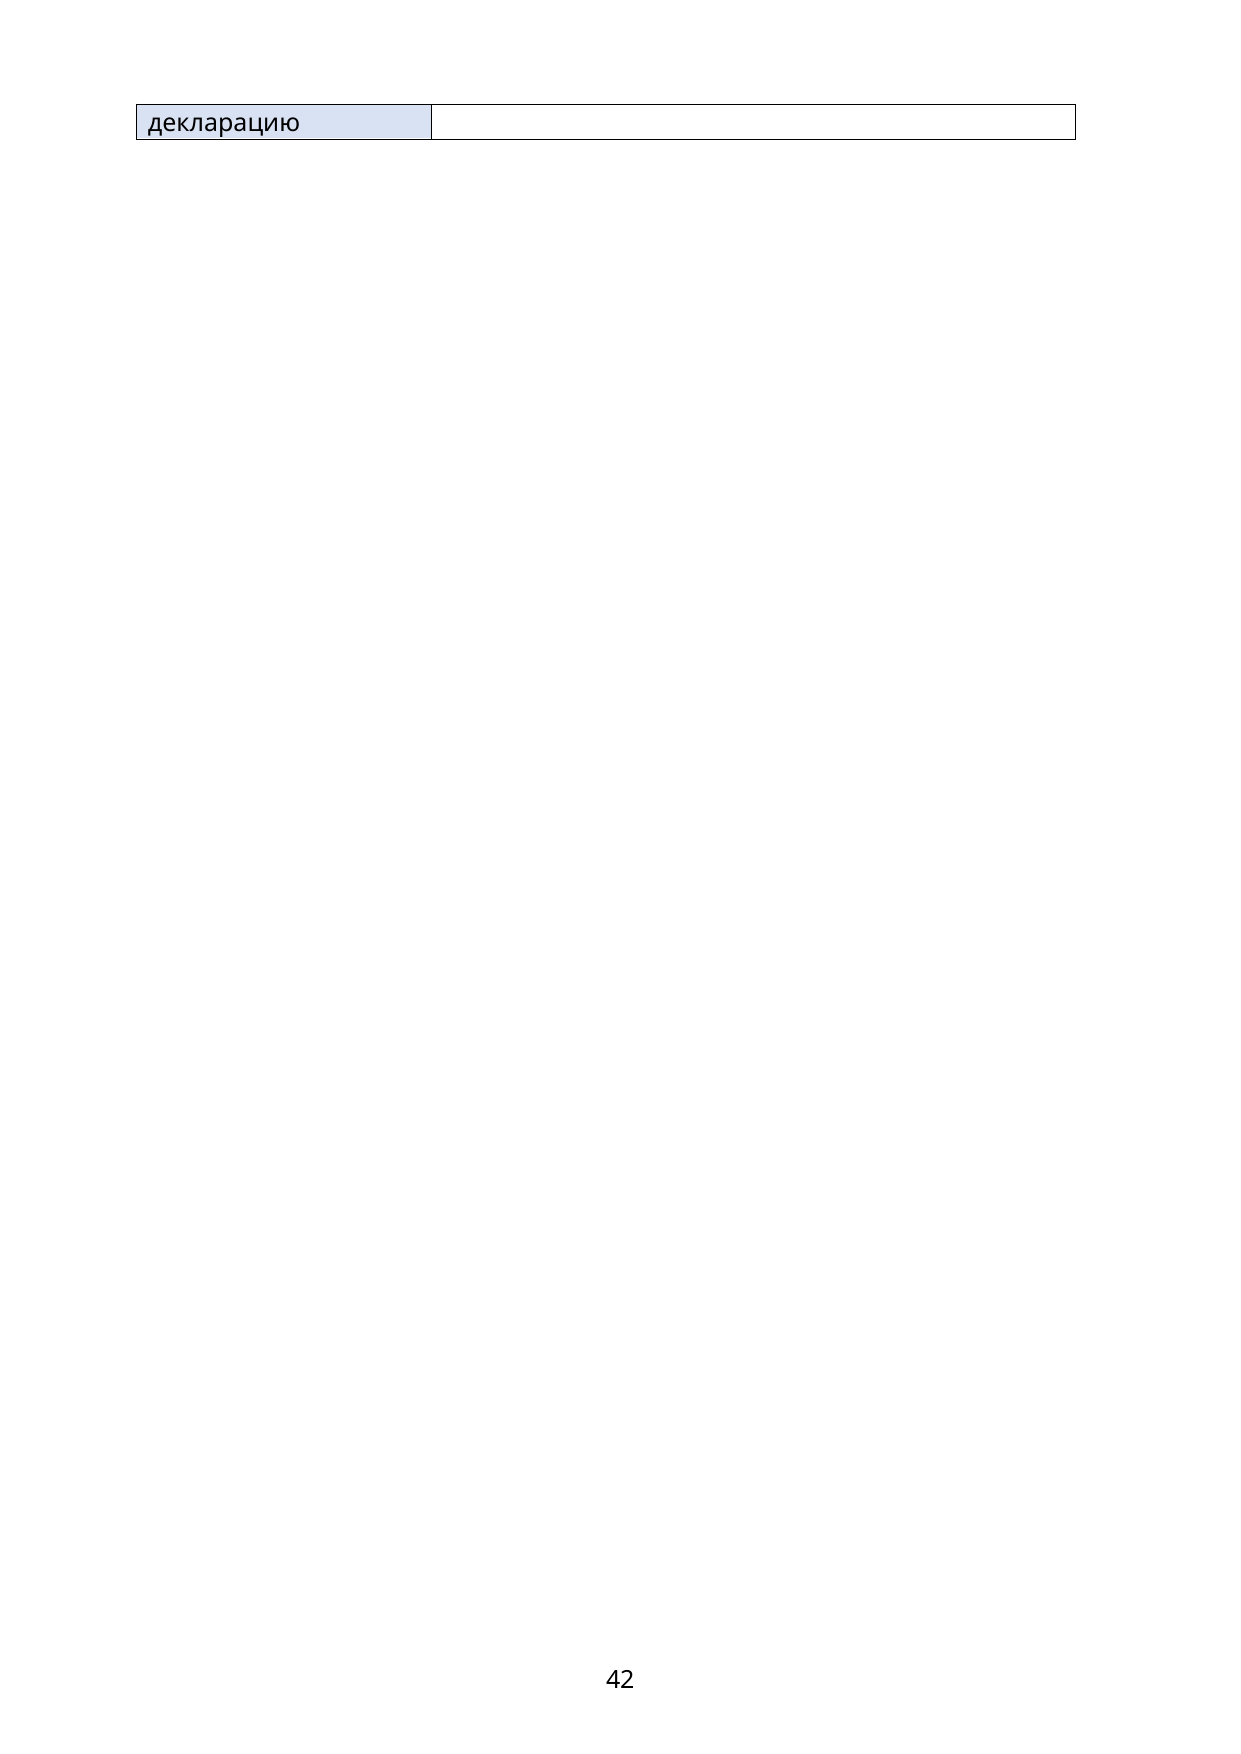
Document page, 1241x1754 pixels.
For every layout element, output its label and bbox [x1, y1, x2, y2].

table_cell [432, 105, 1075, 138]
table_cell [137, 105, 431, 138]
